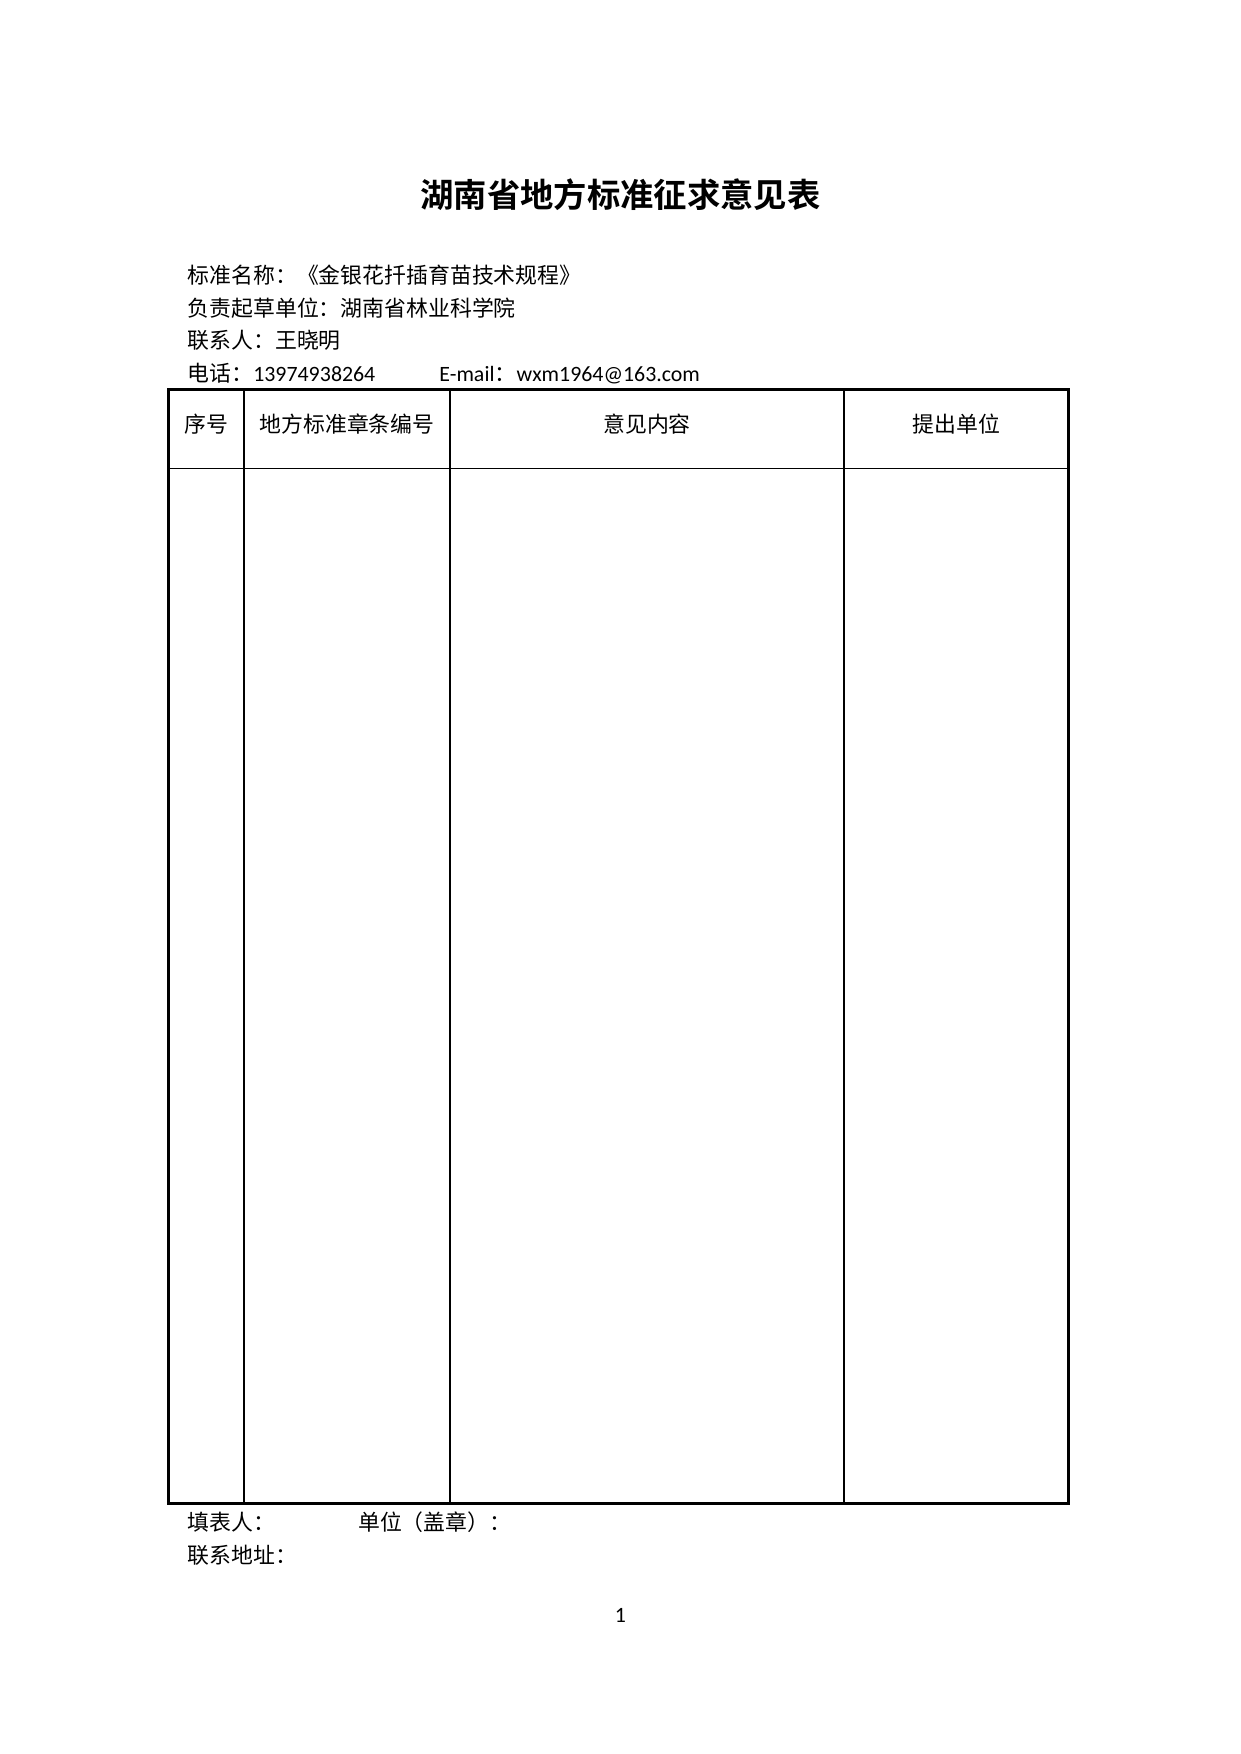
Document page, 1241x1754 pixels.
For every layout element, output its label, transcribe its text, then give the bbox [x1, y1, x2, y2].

table_cell [451, 469, 843, 1502]
text 湖南省地方标准征求意见表 [187, 161, 1053, 226]
text 填表人： 单位（盖章）： [187, 1505, 1053, 1537]
text 电话：13974938264 E-mail：wxm1964@163.com [187, 356, 1053, 388]
text 标准名称：《金银花扦插育苗技术规程》 [187, 258, 1053, 291]
table_cell [845, 469, 1067, 1502]
table_header 意见内容 [451, 391, 843, 468]
table_header 提出单位 [845, 391, 1067, 468]
table_header 地方标准章条编号 [245, 391, 449, 468]
text 负责起草单位：湖南省林业科学院 [187, 291, 1053, 323]
text 联系人：王晓明 [187, 323, 1053, 356]
text 联系地址： [187, 1537, 1053, 1570]
table_cell [170, 469, 243, 1502]
table_cell [245, 469, 449, 1502]
table_header 序号 [170, 391, 243, 468]
